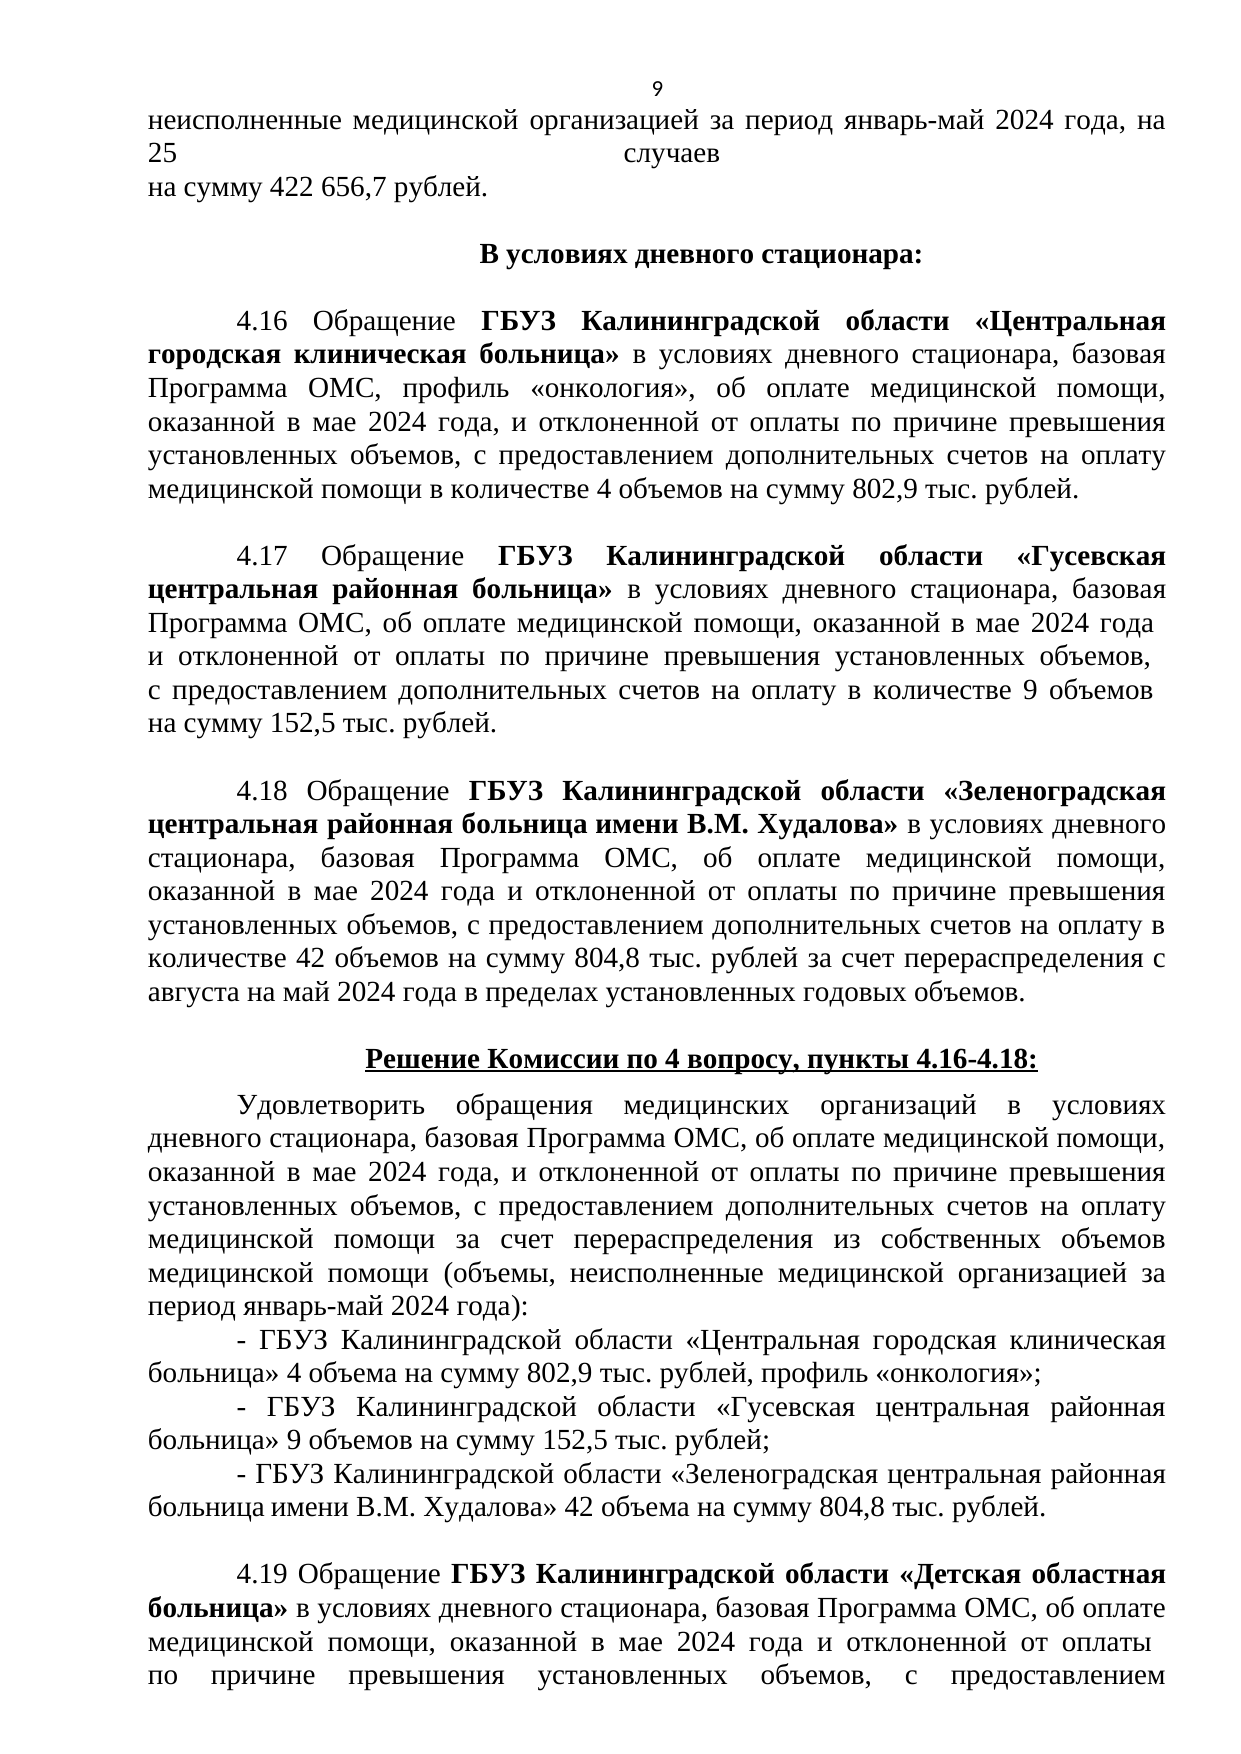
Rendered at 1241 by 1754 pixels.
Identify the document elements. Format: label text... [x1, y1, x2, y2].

text 4.17 Обращение ГБУЗ Калининградской области «Гусевская центральная районная больница» в условиях дневного стационара, базовая Программа ОМС, об оплате медицинской помощи, оказанной в мае 2024 года и отклоненной от оплаты по причине превышения установленных объемов, с предоставлением дополнительных счетов на оплату в количестве 9 объемов на сумму 152,5 тыс. рублей. [148, 538, 1167, 739]
text - ГБУЗ Калининградской области «Гусевская центральная районная больница» 9 объемов на сумму 152,5 тыс. рублей; [148, 1389, 1167, 1456]
text - ГБУЗ Калининградской области «Центральная городская клиническая больница» 4 объема на сумму 802,9 тыс. рублей, профиль «онкология»; [148, 1322, 1167, 1389]
text Решение Комиссии по 4 вопросу, пункты 4.16-4.18: [148, 1041, 1167, 1074]
text 4.16 Обращение ГБУЗ Калининградской области «Центральная городская клиническая больница» в условиях дневного стационара, базовая Программа ОМС, профиль «онкология», об оплате медицинской помощи, оказанной в мае 2024 года, и отклоненной от оплаты по причине превышения установленных объемов, с предоставлением дополнительных счетов на оплату медицинской помощи в количестве 4 объемов на сумму 802,9 тыс. рублей. [148, 303, 1167, 504]
text - ГБУЗ Калининградской области «Зеленоградская центральная районная больница имени В.М. Худалова» 42 объема на сумму 804,8 тыс. рублей. [148, 1456, 1167, 1523]
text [148, 1557, 1167, 1691]
text 4.18 Обращение ГБУЗ Калининградской области «Зеленоградская центральная районная больница имени В.М. Худалова» в условиях дневного стационара, базовая Программа ОМС, об оплате медицинской помощи, оказанной в мае 2024 года и отклоненной от оплаты по причине превышения установленных объемов, с предоставлением дополнительных счетов на оплату в количестве 42 объемов на сумму 804,8 тыс. рублей за счет перераспределения с августа на май 2024 года в пределах установленных годовых объемов. [148, 773, 1167, 1007]
text В условиях дневного стационара: [148, 236, 1167, 269]
text Удовлетворить обращения медицинских организаций в условиях дневного стационара, базовая Программа ОМС, об оплате медицинской помощи, оказанной в мае 2024 года, и отклоненной от оплаты по причине превышения установленных объемов, с предоставлением дополнительных счетов на оплату медицинской помощи за счет перераспределения из собственных объемов медицинской помощи (объемы, неисполненные медицинской организацией за период январь-май 2024 года): [148, 1087, 1167, 1322]
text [148, 102, 1167, 202]
